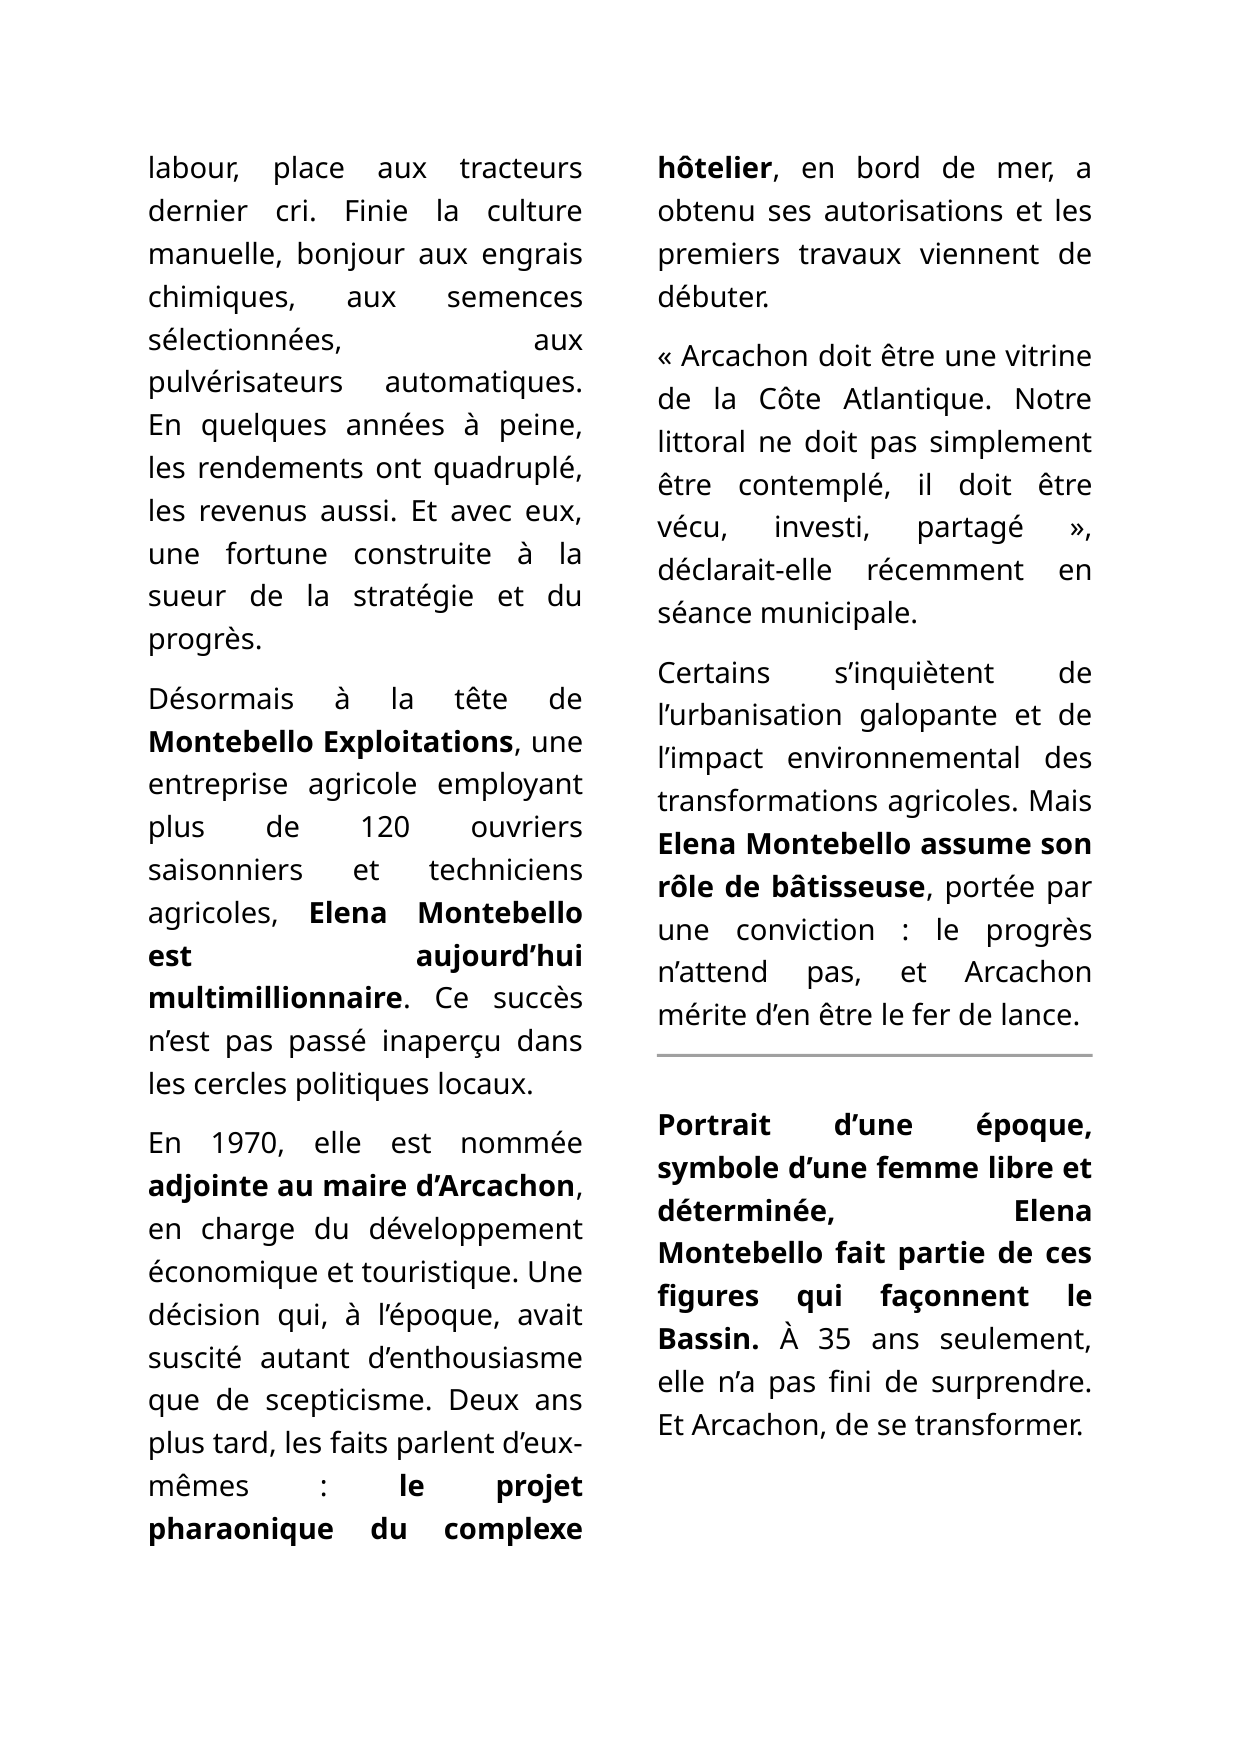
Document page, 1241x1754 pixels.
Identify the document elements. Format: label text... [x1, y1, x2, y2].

text En 1970, elle est nommée adjointe au maire d’Arcachon, en charge du développement économique et touristique. Une décision qui, à l’époque, avait suscité autant d’enthousiasme que de scepticisme. Deux ans plus tard, les faits parlent d’eux-mêmes : le projet pharaonique du complexe hôtelier, en bord de mer, a obtenu ses autorisations et les premiers travaux viennent de débuter. [148, 1123, 583, 1548]
text « Arcachon doit être une vitrine de la Côte Atlantique. Notre littoral ne doit pas simplement être contemplé, il doit être vécu, investi, partagé », déclarait-elle récemment en séance municipale. [657, 336, 1093, 632]
text Certains s’inquiètent de l’urbanisation galopante et de l’impact environnemental des transformations agricoles. Mais Elena Montebello assume son rôle de bâtisseuse, portée par une conviction : le progrès n’attend pas, et Arcachon mérite d’en être le fer de lance. [657, 652, 1093, 1034]
text En 1970, elle est nommée adjointe au maire d’Arcachon, en charge du développement économique et touristique. Une décision qui, à l’époque, avait suscité autant d’enthousiasme que de scepticisme. Deux ans plus tard, les faits parlent d’eux-mêmes : le projet pharaonique du complexe hôtelier, en bord de mer, a obtenu ses autorisations et les premiers travaux viennent de débuter. [657, 148, 1093, 316]
text Portrait d’une époque, symbole d’une femme libre et déterminée, Elena Montebello fait partie de ces figures qui façonnent le Bassin. À 35 ans seulement, elle n’a pas fini de surprendre. Et Arcachon, de se transformer. [657, 1104, 1093, 1444]
text Désormais à la tête de Montebello Exploitations, une entreprise agricole employant plus de 120 ouvriers saisonniers et techniciens agricoles, Elena Montebello est aujourd’hui multimillionnaire. Ce succès n’est pas passé inaperçu dans les cercles politiques locaux. [148, 678, 583, 1103]
